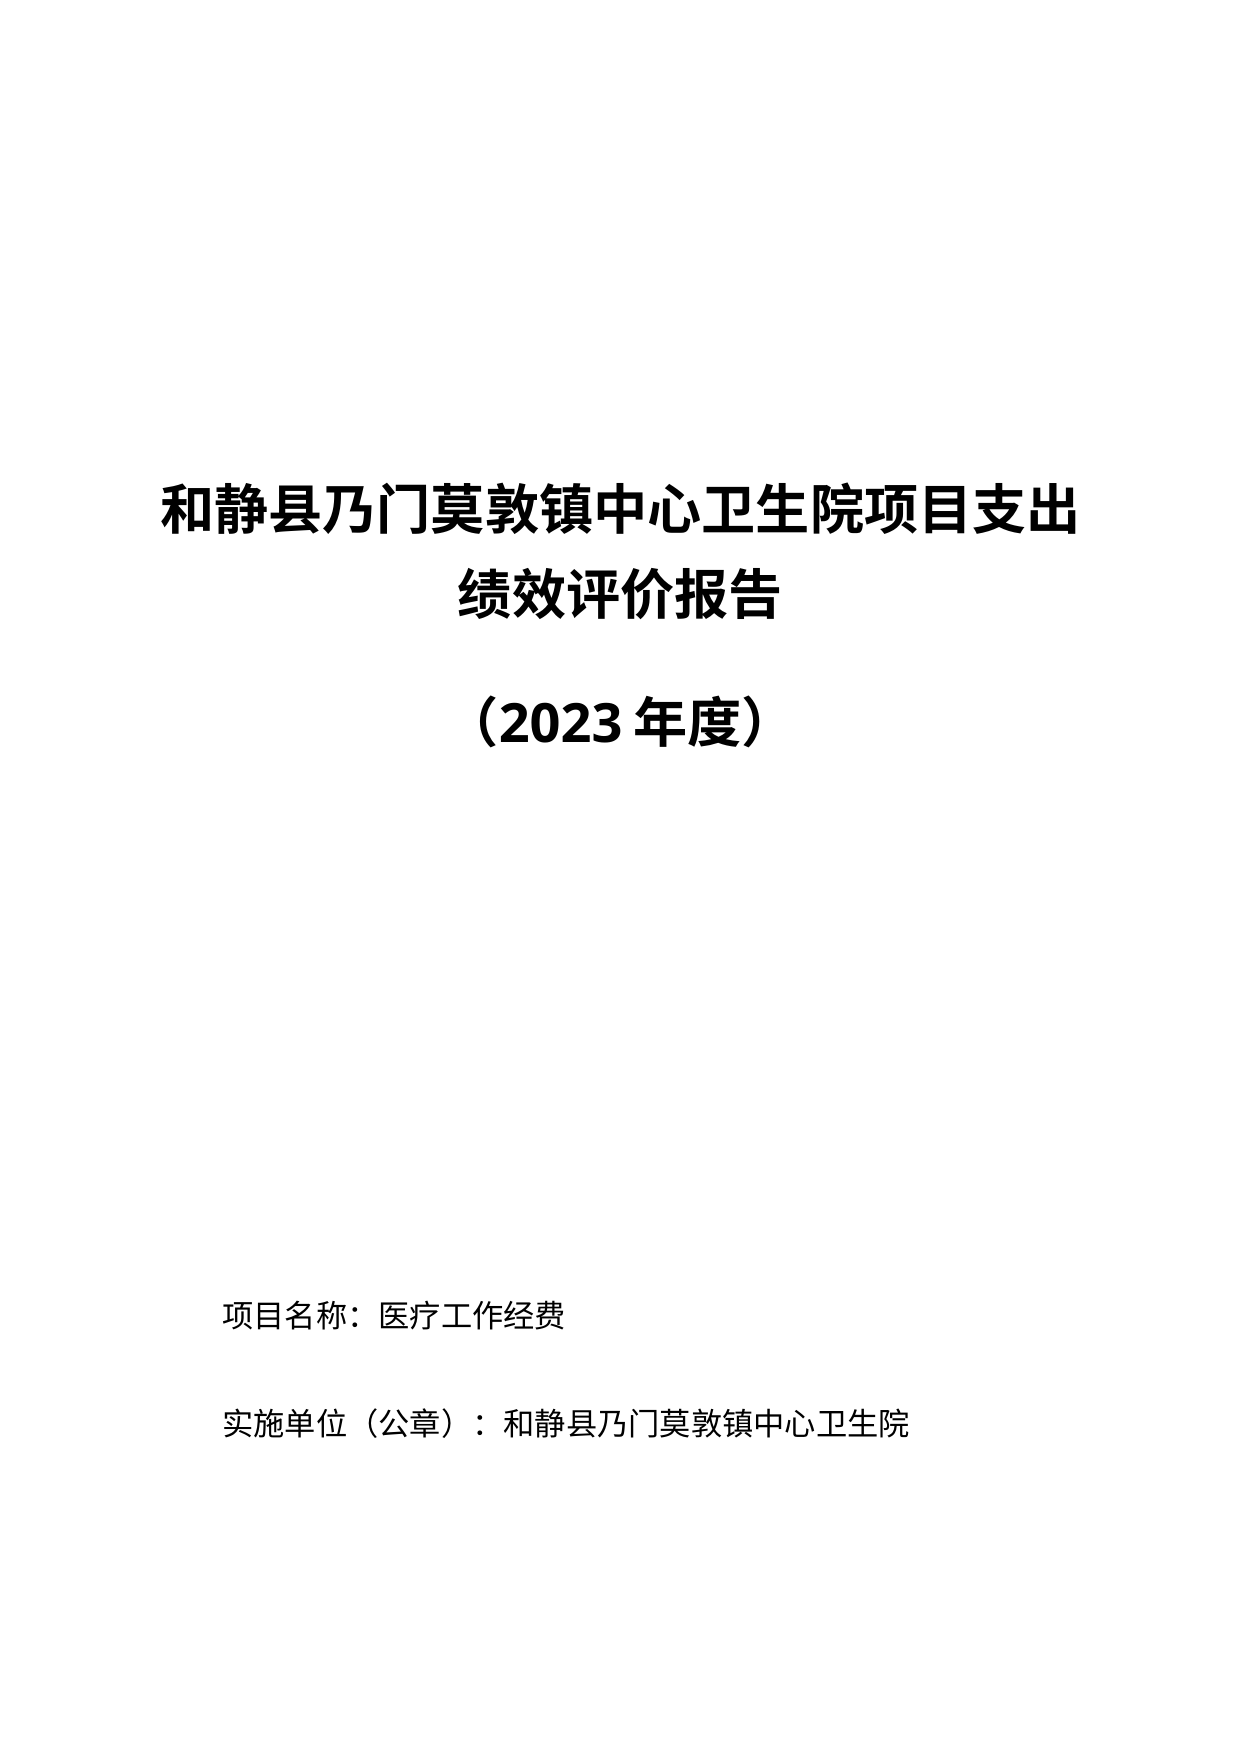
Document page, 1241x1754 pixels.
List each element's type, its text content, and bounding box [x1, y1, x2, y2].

text 项目名称：医疗工作经费 [159, 1271, 1081, 1356]
text 实施单位（公章）：和静县乃门莫敦镇中心卫生院 [159, 1379, 1081, 1464]
text 和静县乃门莫敦镇中心卫生院项目支出绩效评价报告 [159, 464, 1081, 634]
text （2023年度） [159, 676, 1081, 761]
